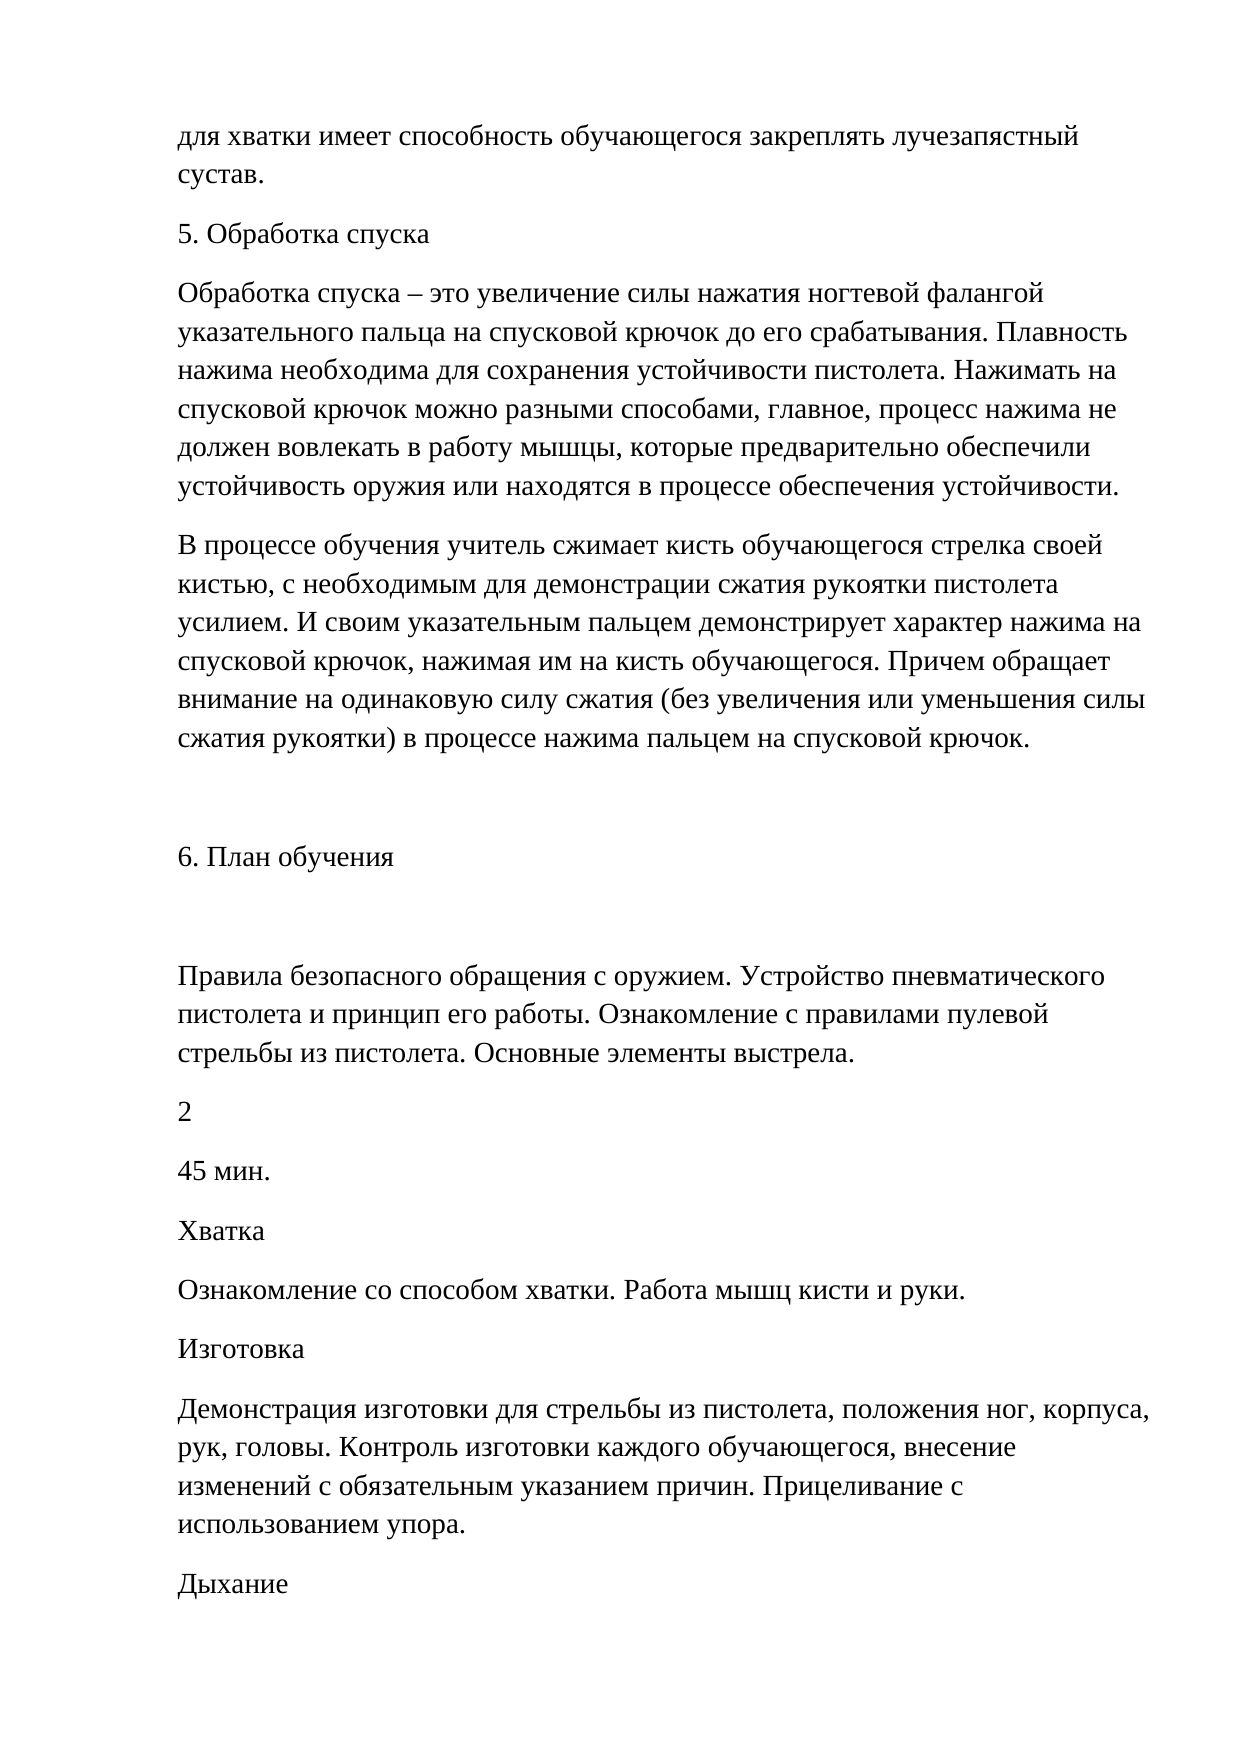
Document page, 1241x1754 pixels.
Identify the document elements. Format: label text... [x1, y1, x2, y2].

text Правила безопасного обращения с оружием. Устройство пневматического пистолета и принцип его работы. Ознакомление с правилами пулевой стрельбы из пистолета. Основные элементы выстрела. [177, 958, 1152, 1068]
text Хватка [177, 1213, 1152, 1246]
text 5. Обработка спуска [177, 216, 1152, 249]
text В процессе обучения учитель сжимает кисть обучающегося стрелка своей кистью, с необходимым для демонстрации сжатия рукоятки пистолета усилием. И своим указательным пальцем демонстрирует характер нажима на спусковой крючок, нажимая им на кисть обучающегося. Причем обращает внимание на одинаковую силу сжатия (без увеличения или уменьшения силы сжатия рукоятки) в процессе нажима пальцем на спусковой крючок. [177, 527, 1152, 754]
text 2 [177, 1094, 1152, 1128]
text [177, 118, 1152, 190]
text Обработка спуска – это увеличение силы нажатия ногтевой фалангой указательного пальца на спусковой крючок до его срабатывания. Плавность нажима необходима для сохранения устойчивости пистолета. Нажимать на спусковой крючок можно разными способами, главное, процесс нажима не должен вовлекать в работу мышцы, которые предварительно обеспечили устойчивость оружия или находятся в процессе обеспечения устойчивости. [177, 275, 1152, 502]
text Дыхание [177, 1566, 1152, 1599]
text Демонстрация изготовки для стрельбы из пистолета, положения ног, корпуса, рук, головы. Контроль изготовки каждого обучающегося, внесение изменений с обязательным указанием причин. Прицеливание с использованием упора. [177, 1391, 1152, 1540]
text 6. План обучения [177, 839, 1152, 872]
text 45 мин. [177, 1153, 1152, 1187]
text Ознакомление со способом хватки. Работа мышц кисти и руки. [177, 1272, 1152, 1306]
text Изготовка [177, 1332, 1152, 1365]
